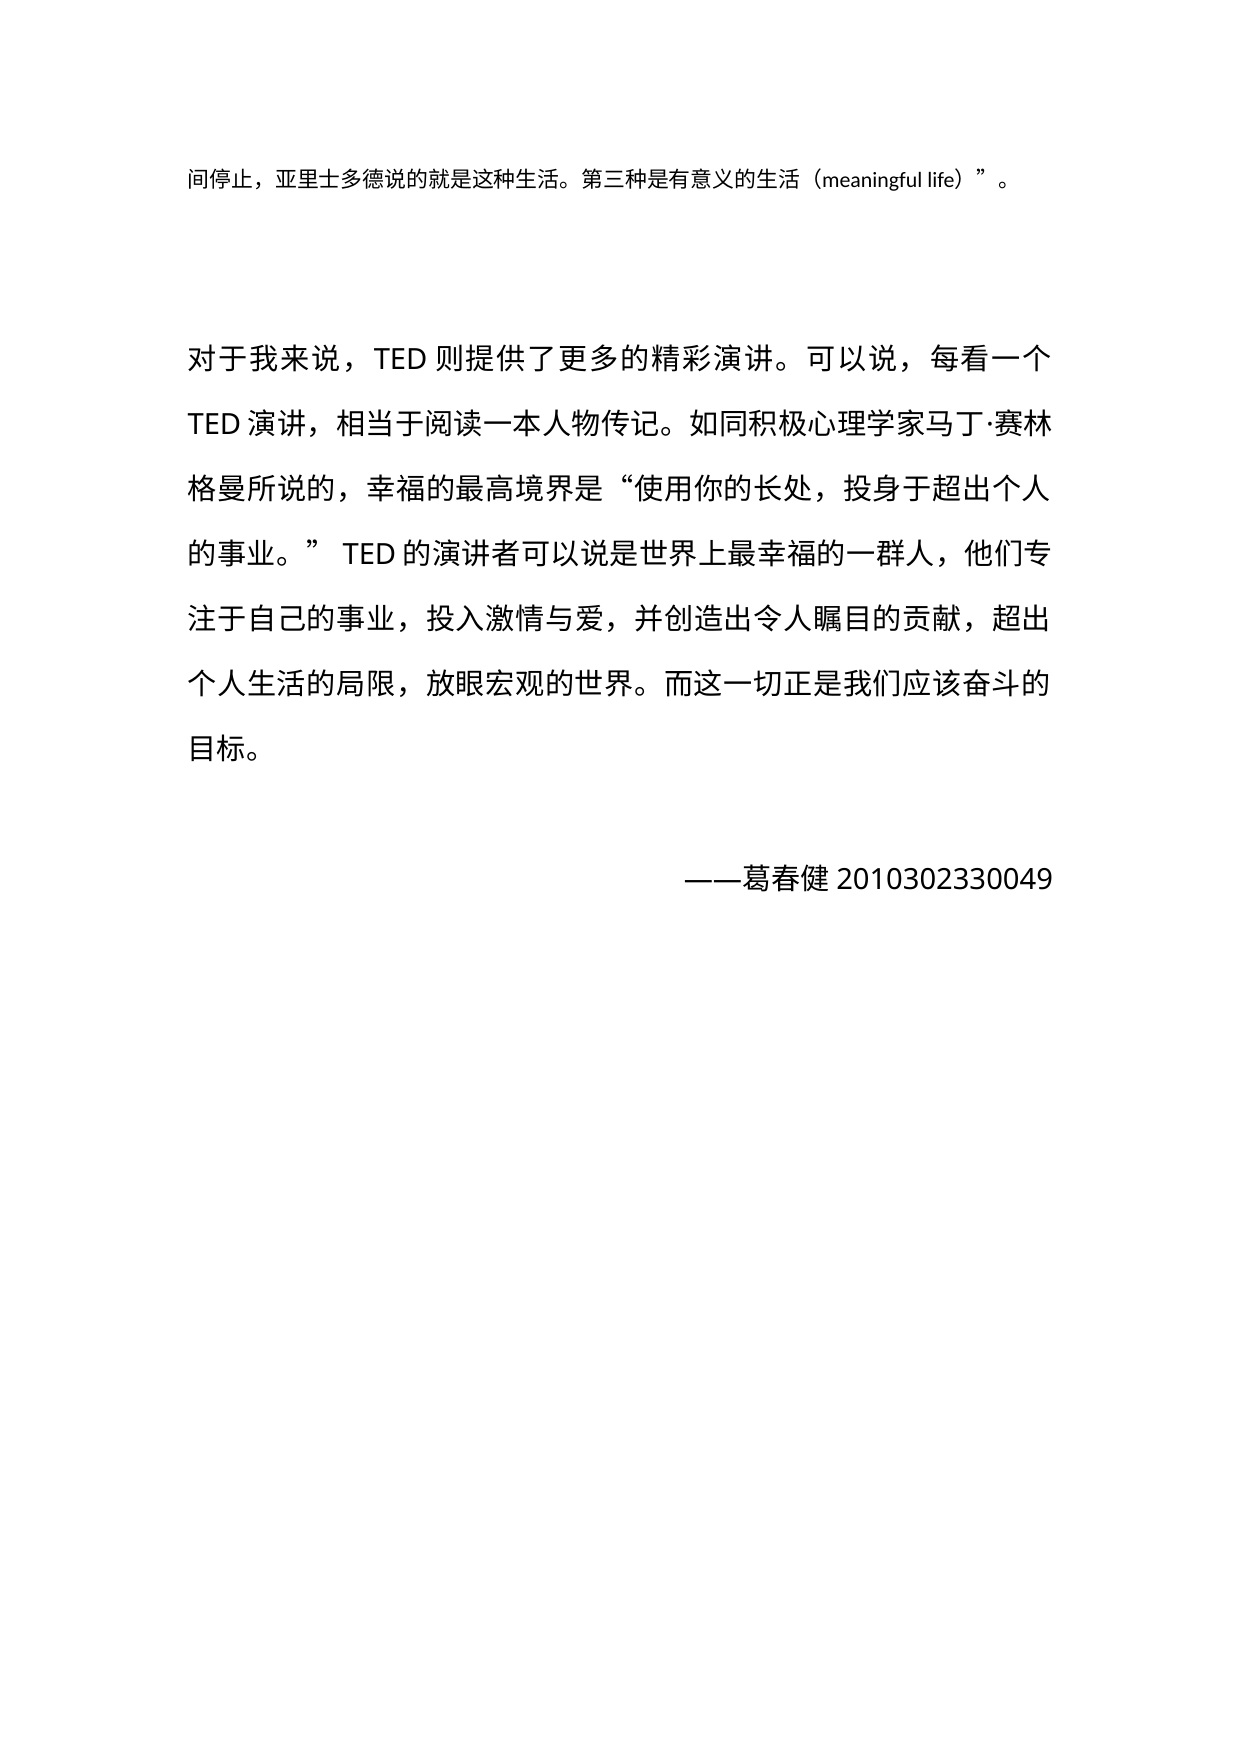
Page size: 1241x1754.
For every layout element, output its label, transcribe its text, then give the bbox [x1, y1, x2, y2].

text 对于我来说，TED则提供了更多的精彩演讲。可以说，每看一个TED演讲，相当于阅读一本人物传记。如同积极心理学家马丁·赛林格曼所说的，幸福的最高境界是“使用你的长处，投身于超出个人的事业。” TED的演讲者可以说是世界上最幸福的一群人，他们专注于自己的事业，投入激情与爱，并创造出令人瞩目的贡献，超出个人生活的局限，放眼宏观的世界。而这一切正是我们应该奋斗的目标。 [187, 324, 1053, 779]
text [187, 162, 1053, 194]
text ——葛春健 2010302330049 [187, 844, 1053, 909]
